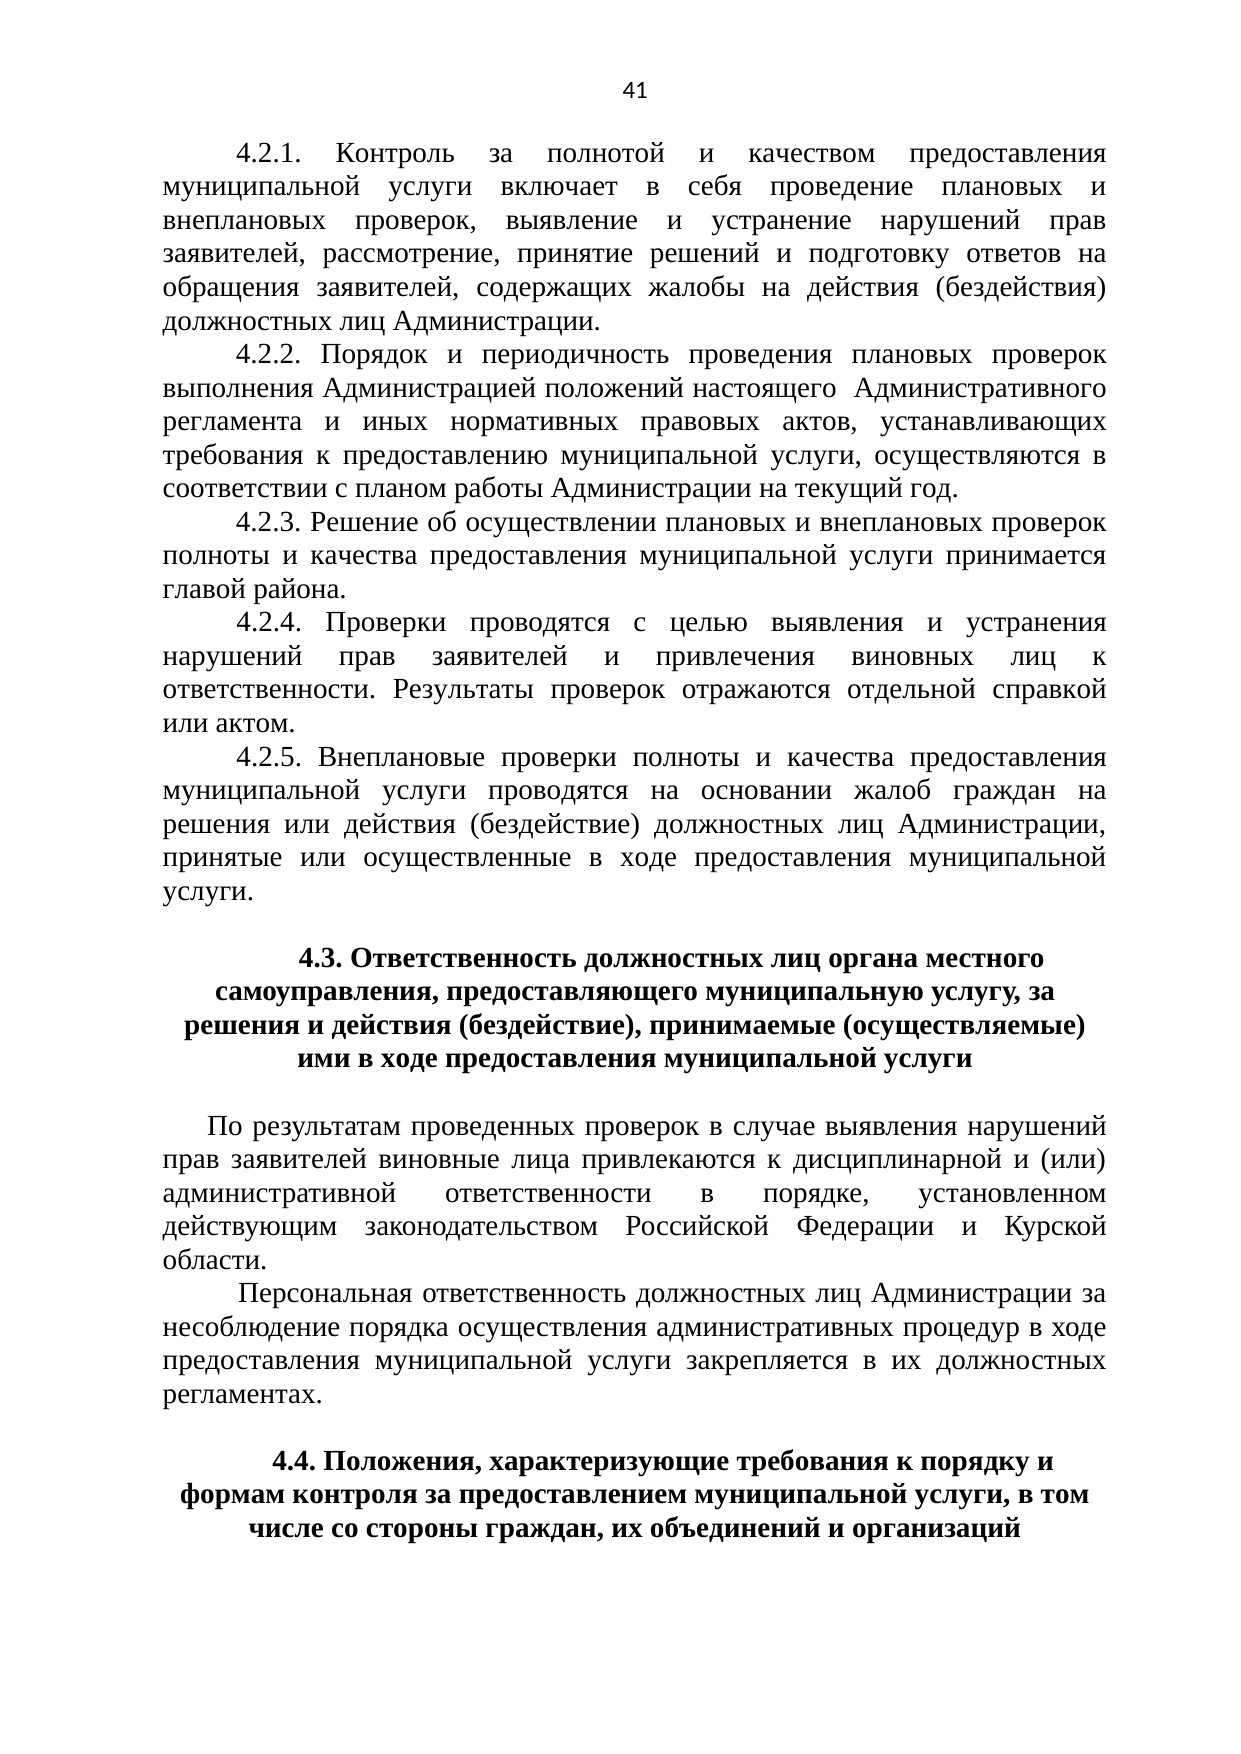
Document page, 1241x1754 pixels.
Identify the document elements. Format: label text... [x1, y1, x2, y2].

text 4.2.2. Порядок и периодичность проведения плановых проверок выполнения Администрацией положений настоящего Административного регламента и иных нормативных правовых актов, устанавливающих требования к предоставлению муниципальной услуги, осуществляются в соответствии с планом работы Администрации на текущий год. [162, 336, 1107, 504]
text По результатам проведенных проверок в случае выявления нарушений прав заявителей виновные лица привлекаются к дисциплинарной и (или) административной ответственности в порядке, установленном действующим законодательством Российской Федерации и Курской области. [162, 1108, 1107, 1275]
text 4.4. Положения, характеризующие требования к порядку и формам контроля за предоставлением муниципальной услуги, в том числе со стороны граждан, их объединений и организаций [162, 1443, 1107, 1544]
text 4.2.4. Проверки проводятся с целью выявления и устранения нарушений прав заявителей и привлечения виновных лиц к ответственности. Результаты проверок отражаются отдельной справкой или актом. [162, 604, 1107, 739]
text 4.2.1. Контроль за полнотой и качеством предоставления муниципальной услуги включает в себя проведение плановых и внеплановых проверок, выявление и устранение нарушений прав заявителей, рассмотрение, принятие решений и подготовку ответов на обращения заявителей, содержащих жалобы на действия (бездействия) должностных лиц Администрации. [162, 135, 1107, 336]
text Персональная ответственность должностных лиц Администрации за несоблюдение порядка осуществления административных процедур в ходе предоставления муниципальной услуги закрепляется в их должностных регламентах. [162, 1275, 1107, 1409]
text 4.2.3. Решение об осуществлении плановых и внеплановых проверок полноты и качества предоставления муниципальной услуги принимается главой района. [162, 504, 1107, 604]
text 4.3. Ответственность должностных лиц органа местного самоуправления, предоставляющего муниципальную услугу, за решения и действия (бездействие), принимаемые (осуществляемые) ими в ходе предоставления муниципальной услуги [162, 940, 1107, 1074]
text 4.2.5. Внеплановые проверки полноты и качества предоставления муниципальной услуги проводятся на основании жалоб граждан на решения или действия (бездействие) должностных лиц Администрации, принятые или осуществленные в ходе предоставления муниципальной услуги. [162, 739, 1107, 906]
